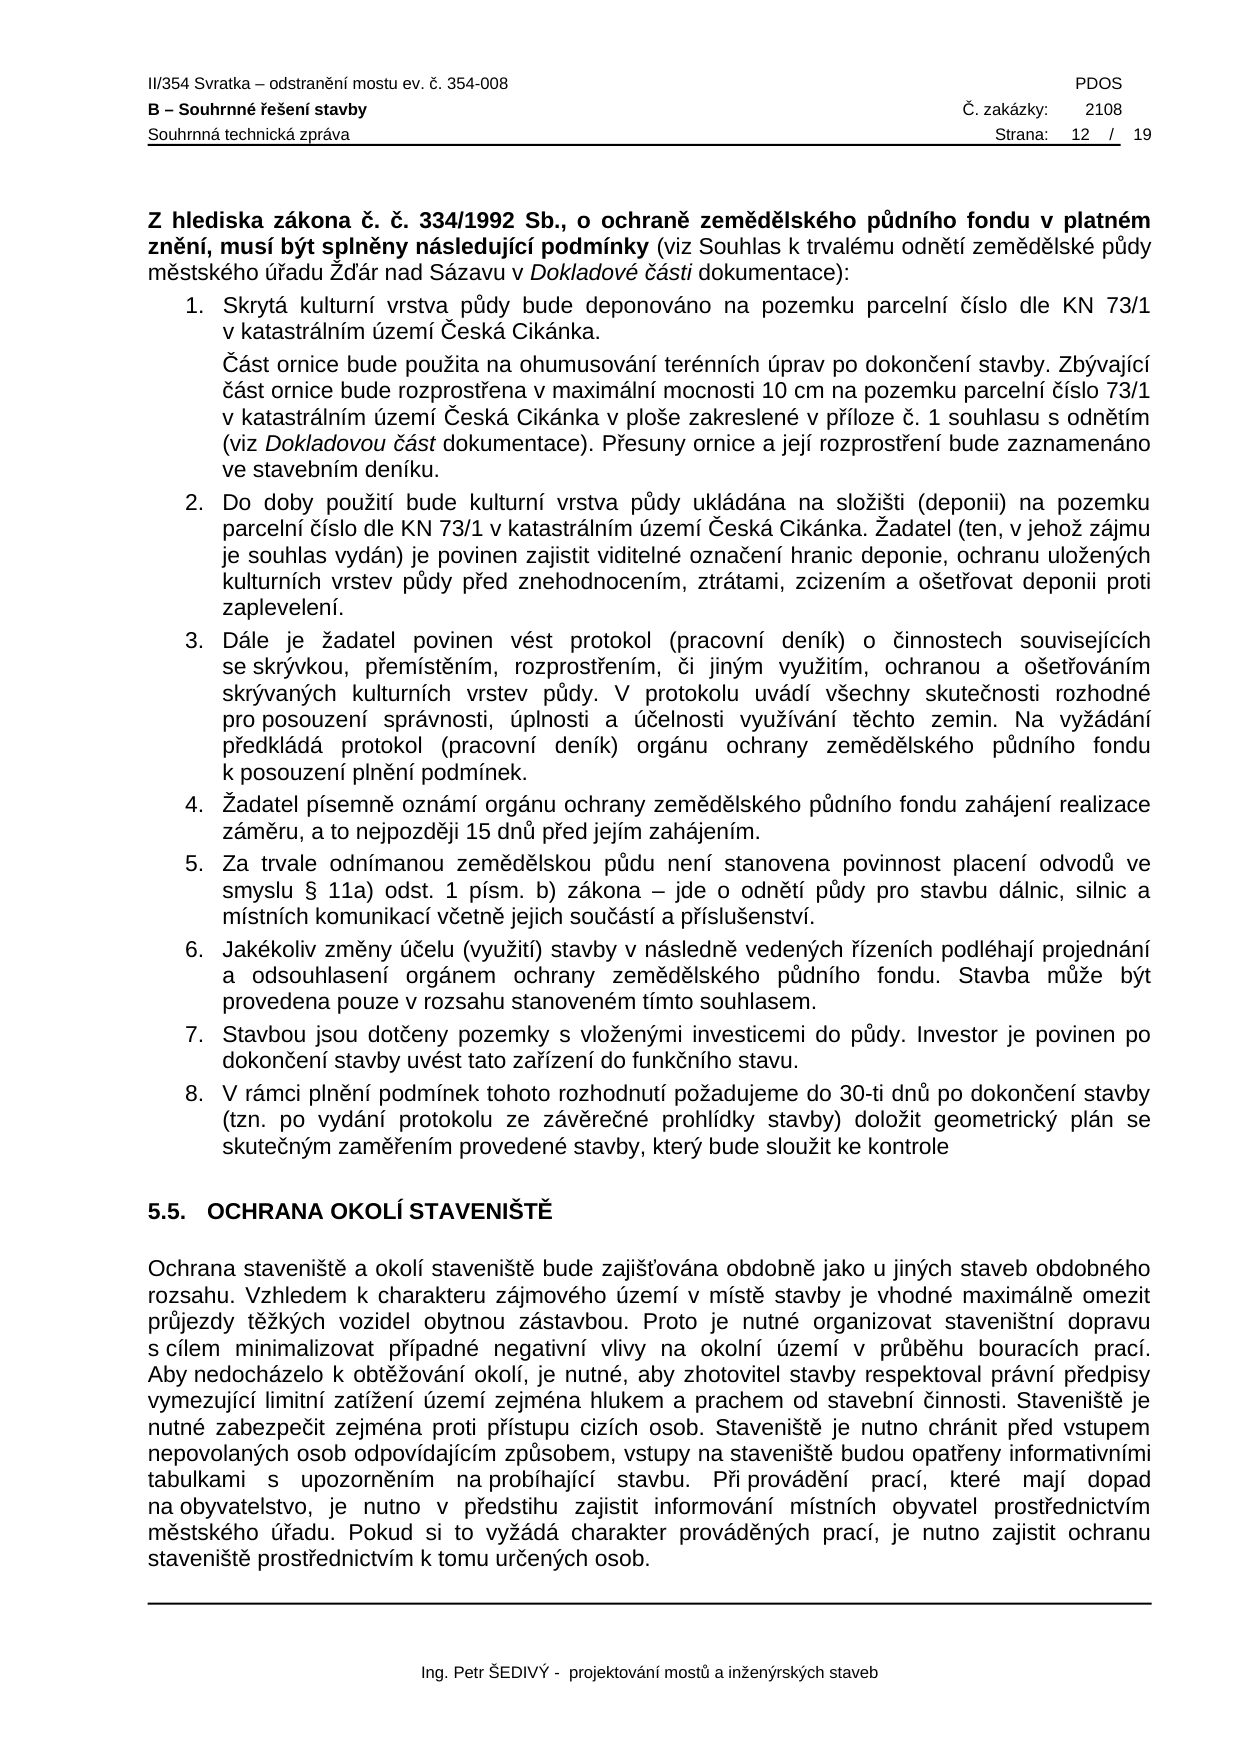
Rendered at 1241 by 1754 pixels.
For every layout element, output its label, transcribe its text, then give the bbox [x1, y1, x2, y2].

list Za trvale odnímanou zemědělskou půdu není stanovena povinnost placení odvodů ve smyslu § 11a) odst. 1 písm. b) zákona – jde o odnětí půdy pro stavbu dálnic, silnic a místních komunikací včetně jejich součástí a příslušenství. [185, 850, 1152, 929]
subtitle Ochrana okolí staveniště [148, 1198, 1152, 1224]
text Z hlediska zákona č. č. 334/1992 Sb., o ochraně zemědělského půdního fondu v platném znění, musí být splněny následující podmínky (viz Souhlas k trvalému odnětí zemědělské půdy městského úřadu Žďár nad Sázavu v Dokladové části dokumentace): [148, 207, 1152, 286]
list Dále je žadatel povinen vést protokol (pracovní deník) o činnostech souvisejících se skrývkou, přemístěním, rozprostřením, či jiným využitím, ochranou a ošetřováním skrývaných kulturních vrstev půdy. V protokolu uvádí všechny skutečnosti rozhodné pro posouzení správnosti, úplnosti a účelnosti využívání těchto zemin. Na vyžádání předkládá protokol (pracovní deník) orgánu ochrany zemědělského půdního fondu k posouzení plnění podmínek. [185, 627, 1152, 785]
list Skrytá kulturní vrstva půdy bude deponováno na pozemku parcelní číslo dle KN 73/1 v katastrálním území Česká Cikánka. [185, 292, 1152, 345]
list Jakékoliv změny účelu (využití) stavby v následně vedených řízeních podléhají projednání a odsouhlasení orgánem ochrany zemědělského půdního fondu. Stavba může být provedena pouze v rozsahu stanoveném tímto souhlasem. [185, 936, 1152, 1015]
list Stavbou jsou dotčeny pozemky s vloženými investicemi do půdy. Investor je povinen po dokončení stavby uvést tato zařízení do funkčního stavu. [185, 1021, 1152, 1074]
list Žadatel písemně oznámí orgánu ochrany zemědělského půdního fondu zahájení realizace záměru, a to nejpozději 15 dnů před jejím zahájením. [185, 791, 1152, 844]
list V rámci plnění podmínek tohoto rozhodnutí požadujeme do 30-ti dnů po dokončení stavby (tzn. po vydání protokolu ze závěrečné prohlídky stavby) doložit geometrický plán se skutečným zaměřením provedené stavby, který bude sloužit ke kontrole [185, 1080, 1152, 1159]
list Do doby použití bude kulturní vrstva půdy ukládána na složišti (deponii) na pozemku parcelní číslo dle KN 73/1 v katastrálním území Česká Cikánka. Žadatel (ten, v jehož zájmu je souhlas vydán) je povinen zajistit viditelné označení hranic deponie, ochranu uložených kulturních vrstev půdy před znehodnocením, ztrátami, zcizením a ošetřovat deponii proti zaplevelení. [185, 489, 1152, 621]
text Ochrana staveniště a okolí staveniště bude zajišťována obdobně jako u jiných staveb obdobného rozsahu. Vzhledem k charakteru zájmového území v místě stavby je vhodné maximálně omezit průjezdy těžkých vozidel obytnou zástavbou. Proto je nutné organizovat staveništní dopravu s cílem minimalizovat případné negativní vlivy na okolní území v průběhu bouracích prací. Aby nedocházelo k obtěžování okolí, je nutné, aby zhotovitel stavby respektoval právní předpisy vymezující limitní zatížení území zejména hlukem a prachem od stavební činnosti. Staveniště je nutné zabezpečit zejména proti přístupu cizích osob. Staveniště je nutno chránit před vstupem nepovolaných osob odpovídajícím způsobem, vstupy na staveniště budou opatřeny informativními tabulkami s upozorněním na probíhající stavbu. Při provádění prací, které mají dopad na obyvatelstvo, je nutno v předstihu zajistit informování místních obyvatel prostřednictvím městského úřadu. Pokud si to vyžádá charakter prováděných prací, je nutno zajistit ochranu staveniště prostřednictvím k tomu určených osob. [148, 1255, 1152, 1572]
list Část ornice bude použita na ohumusování terénních úprav po dokončení stavby. Zbývající část ornice bude rozprostřena v maximální mocnosti 10 cm na pozemku parcelní číslo 73/1 v katastrálním území Česká Cikánka v ploše zakreslené v příloze č. 1 souhlasu s odnětím (viz Dokladovou část dokumentace). Přesuny ornice a její rozprostření bude zaznamenáno ve stavebním deníku. [222, 351, 1152, 483]
